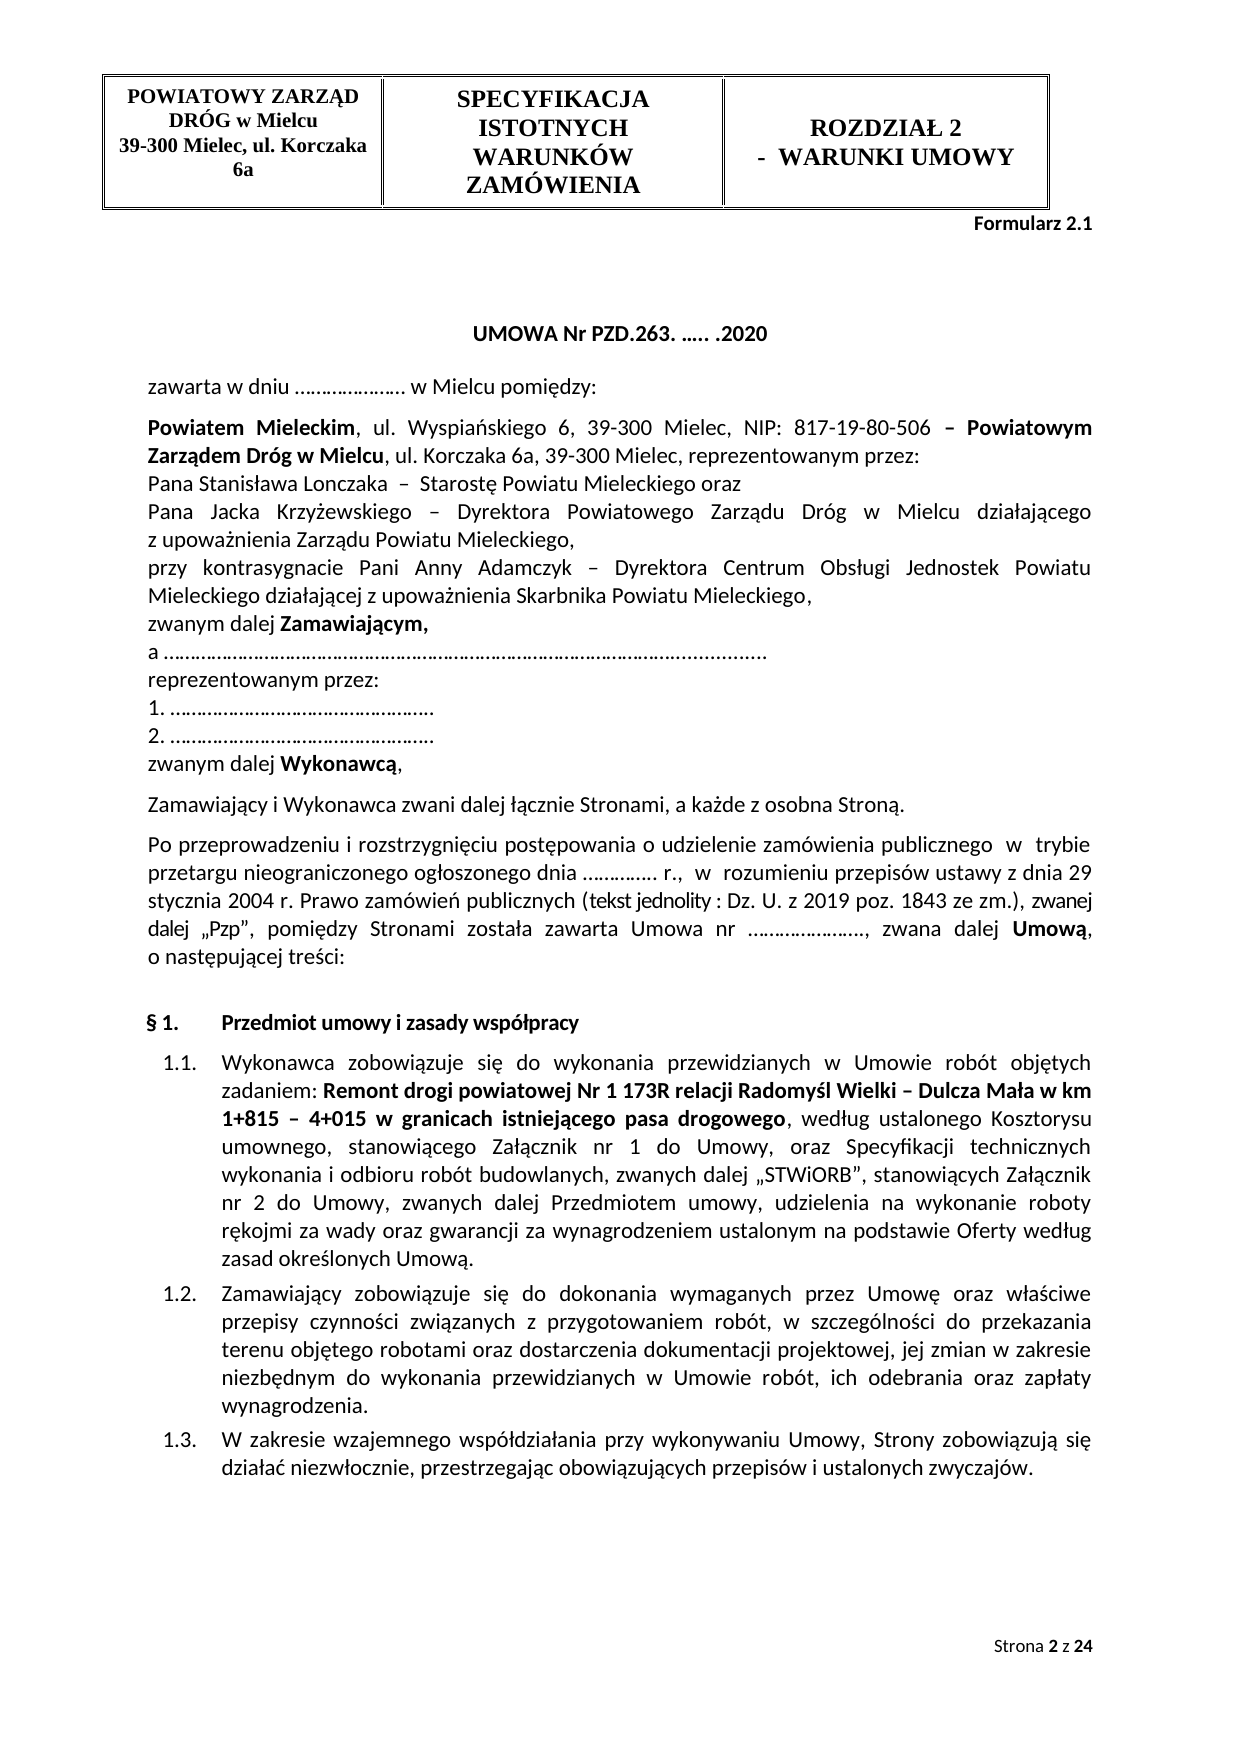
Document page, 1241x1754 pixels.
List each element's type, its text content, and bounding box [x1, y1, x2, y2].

subtitle Zamawiający zobowiązuje się do dokonania wymaganych przez Umowę oraz właściwe przepisy czynności związanych z przygotowaniem robót, w szczególności do przekazania terenu objętego robotami oraz dostarczenia dokumentacji projektowej, jej zmian w zakresie niezbędnym do wykonania przewidzianych w Umowie robót, ich odebrania oraz zapłaty wynagrodzenia. [162, 1279, 1093, 1419]
text Pana Jacka Krzyżewskiego – Dyrektora Powiatowego Zarządu Dróg w Mielcu działającego z upoważnienia Zarządu Powiatu Mieleckiego, [148, 497, 1093, 553]
subtitle Wykonawca zobowiązuje się do wykonania przewidzianych w Umowie robót objętych zadaniem: Remont drogi powiatowej Nr 1 173R relacji Radomyśl Wielki – Dulcza Mała w km 1+815 – 4+015 w granicach istniejącego pasa drogowego, według ustalonego Kosztorysu umownego, stanowiącego Załącznik nr 1 do Umowy, oraz Specyfikacji technicznych wykonania i odbioru robót budowlanych, zwanych dalej „STWiORB”, stanowiących Załącznik nr 2 do Umowy, zwanych dalej Przedmiotem umowy, udzielenia na wykonanie roboty rękojmi za wady oraz gwarancji za wynagrodzeniem ustalonym na podstawie Oferty według zasad określonych Umową. [162, 1048, 1093, 1273]
text Po przeprowadzeniu i rozstrzygnięciu postępowania o udzielenie zamówienia publicznego w trybie przetargu nieograniczonego ogłoszonego dnia ………….. r., w rozumieniu przepisów ustawy z dnia 29 stycznia 2004 r. Prawo zamówień publicznych (tekst jednolity : Dz. U. z 2019 poz. 1843 ze zm.), zwanej dalej „Pzp”, pomiędzy Stronami została zawarta Umowa nr …………………., zwana dalej Umową, o następującej treści: [148, 830, 1093, 970]
text Powiatem Mieleckim, ul. Wyspiańskiego 6, 39-300 Mielec, NIP: 817-19-80-506 – Powiatowym Zarządem Dróg w Mielcu, ul. Korczaka 6a, 39-300 Mielec, reprezentowanym przez: [148, 413, 1093, 469]
text Zamawiający i Wykonawca zwani dalej łącznie Stronami, a każde z osobna Stroną. [148, 790, 1093, 818]
text reprezentowanym przez: [148, 665, 1093, 693]
subtitle W zakresie wzajemnego współdziałania przy wykonywaniu Umowy, Strony zobowiązują się działać niezwłocznie, przestrzegając obowiązujących przepisów i ustalonych zwyczajów. [162, 1425, 1093, 1481]
text zawarta w dniu ………………… w Mielcu pomiędzy: [148, 372, 1093, 401]
text a ……………………………………………………………………………………................. [148, 637, 1093, 665]
text Pana Stanisława Lonczaka – Starostę Powiatu Mieleckiego oraz [148, 469, 1093, 497]
text 1. ………………………………………….. [148, 693, 1093, 721]
text zwanym dalej Wykonawcą, [148, 749, 1093, 777]
subtitle Przedmiot umowy i zasady współpracy [162, 1008, 1093, 1036]
text UMOWA Nr PZD.263. ….. .2020 [148, 319, 1093, 347]
text 2. ………………………………………….. [148, 721, 1093, 749]
text zwanym dalej Zamawiającym, [148, 609, 1093, 637]
text przy kontrasygnacie Pani Anny Adamczyk – Dyrektora Centrum Obsługi Jednostek Powiatu Mieleckiego działającej z upoważnienia Skarbnika Powiatu Mieleckiego, [148, 553, 1093, 609]
